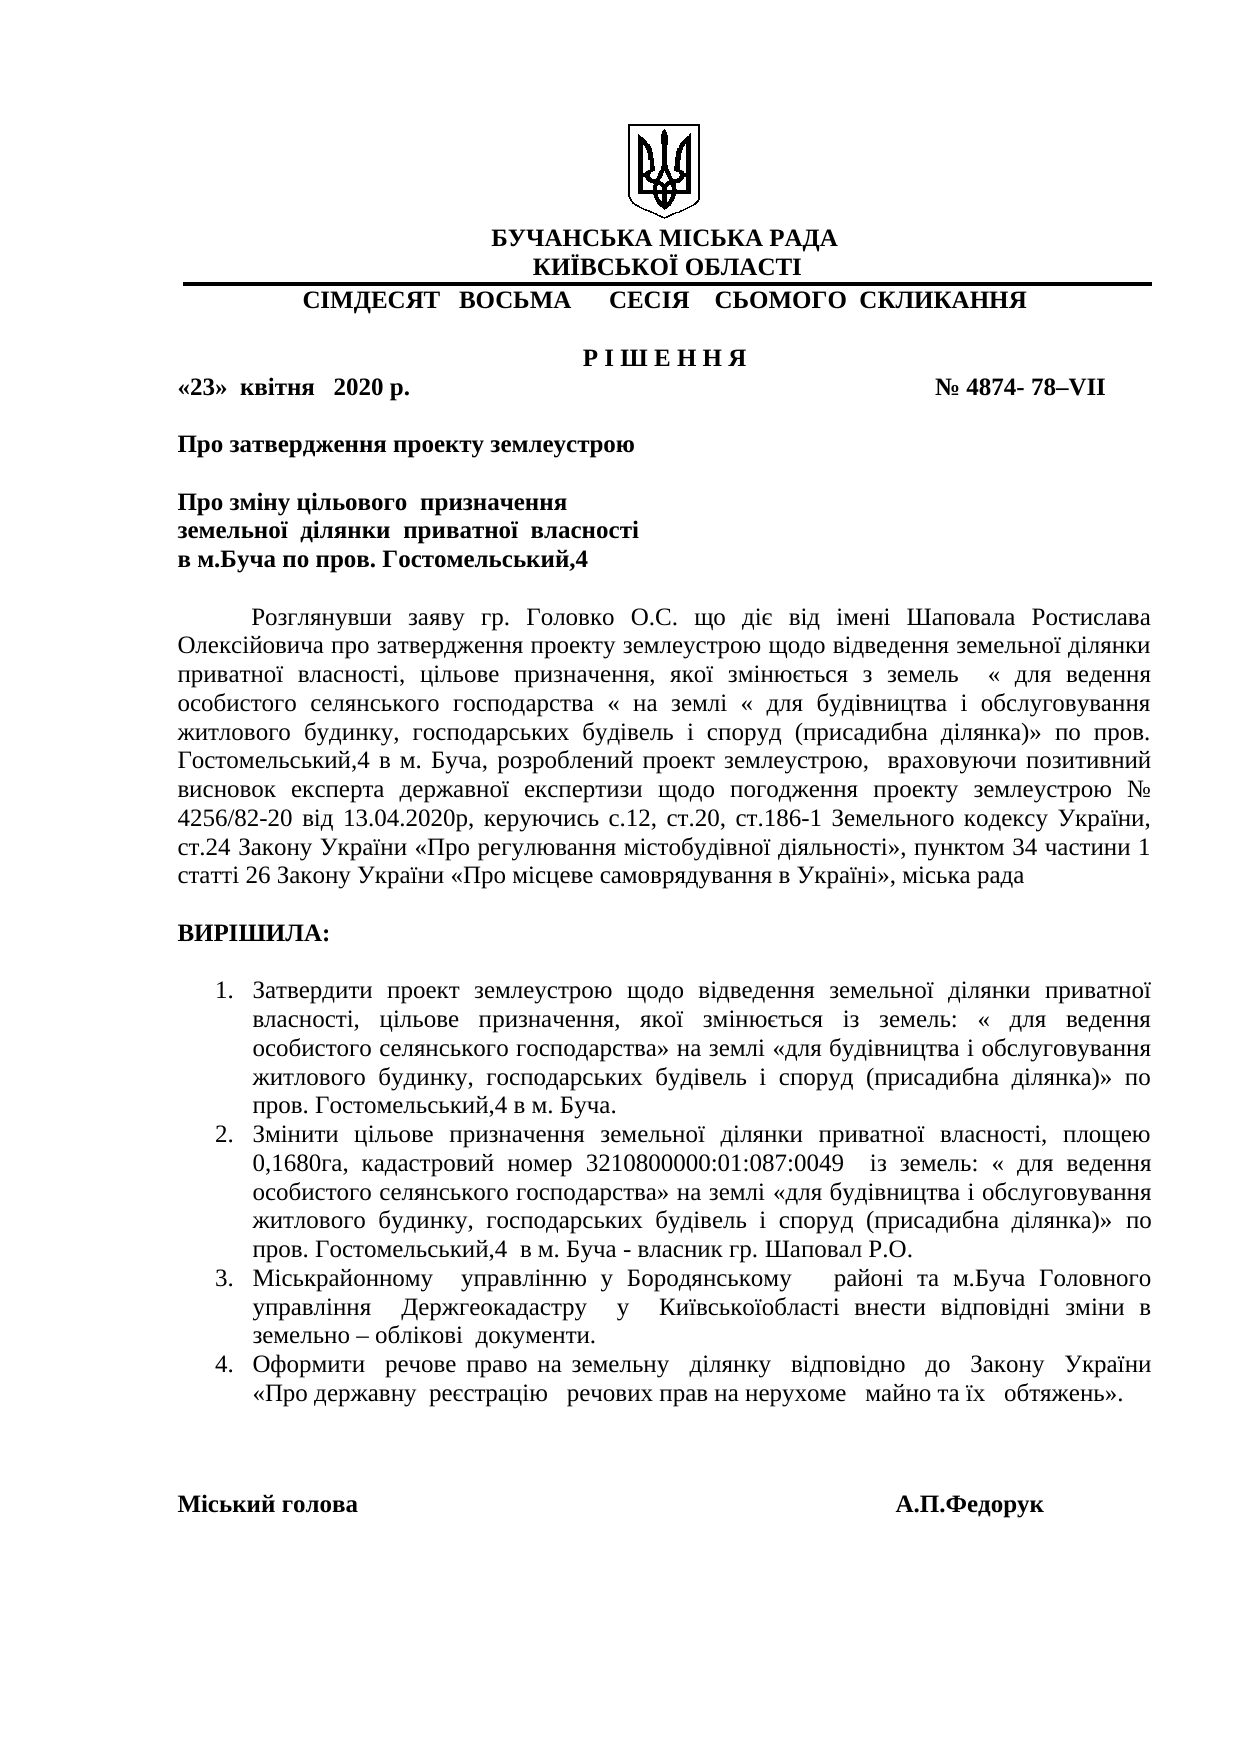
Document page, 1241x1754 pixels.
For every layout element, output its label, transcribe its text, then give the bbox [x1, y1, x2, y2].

text ВИРІШИЛА: [177, 918, 1152, 947]
list Затвердити проект землеустрою щодо відведення земельної ділянки приватної власності, цільове призначення, якої змінюється із земель: « для ведення особистого селянського господарства» на землі «для будівництва і обслуговування житлового будинку, господарських будівель і споруд (присадибна ділянка)» по пров. Гостомельський,4 в м. Буча. [215, 976, 1152, 1119]
text Р І Ш Е Н Н Я [177, 343, 1152, 372]
text земельної ділянки приватної власності [177, 516, 1152, 544]
list Міськрайонному управлінню у Бородянському районі та м.Буча Головного управління Держгеокадастру у Київськоїобласті внести відповідні зміни в земельно – облікові документи. [215, 1263, 1152, 1349]
text БУЧАНСЬКА МІСЬКА РАДА [177, 223, 1152, 252]
text СІМДЕСЯТ ВОСЬМА СЕСІЯ СЬОМОГО СКЛИКАННЯ [177, 286, 1152, 314]
text Міський голова А.П.Федорук [177, 1489, 1152, 1518]
text Про затвердження проекту землеустрою [177, 429, 1152, 458]
text «23» квітня 2020 р. № 4874- 78–VІІ [177, 372, 1152, 401]
text КИЇВСЬКОЇ ОБЛАСТІ [183, 252, 1152, 282]
list Змінити цільове призначення земельної ділянки приватної власності, площею 0,1680га, кадастровий номер 3210800000:01:087:0049 із земель: « для ведення особистого селянського господарства» на землі «для будівництва і обслуговування житлового будинку, господарських будівель і споруд (присадибна ділянка)» по пров. Гостомельський,4 в м. Буча - власник гр. Шаповал Р.О. [215, 1119, 1152, 1263]
text Про зміну цільового призначення [177, 487, 1152, 516]
text Розглянувши заяву гр. Головко О.С. що діє від імені Шаповала Ростислава Олексійовича про затвердження проекту землеустрою щодо відведення земельної ділянки приватної власності, цільове призначення, якої змінюється з земель « для ведення особистого селянського господарства « на землі « для будівництва і обслуговування житлового будинку, господарських будівель і споруд (присадибна ділянка)» по пров. Гостомельський,4 в м. Буча, розроблений проект землеустрою, враховуючи позитивний висновок експерта державної експертизи щодо погодження проекту землеустрою № 4256/82-20 від 13.04.2020р, керуючись с.12, ст.20, ст.186-1 Земельного кодексу України, ст.24 Закону України «Про регулювання містобудівної діяльності», пунктом 34 частини 1 статті 26 Закону України «Про місцеве самоврядування в Україні», міська рада [177, 602, 1152, 889]
text в м.Буча по пров. Гостомельський,4 [177, 544, 1152, 573]
list Оформити речове право на земельну ділянку відповідно до Закону України «Про державну реєстрацію речових прав на нерухоме майно та їх обтяжень». [215, 1349, 1152, 1407]
